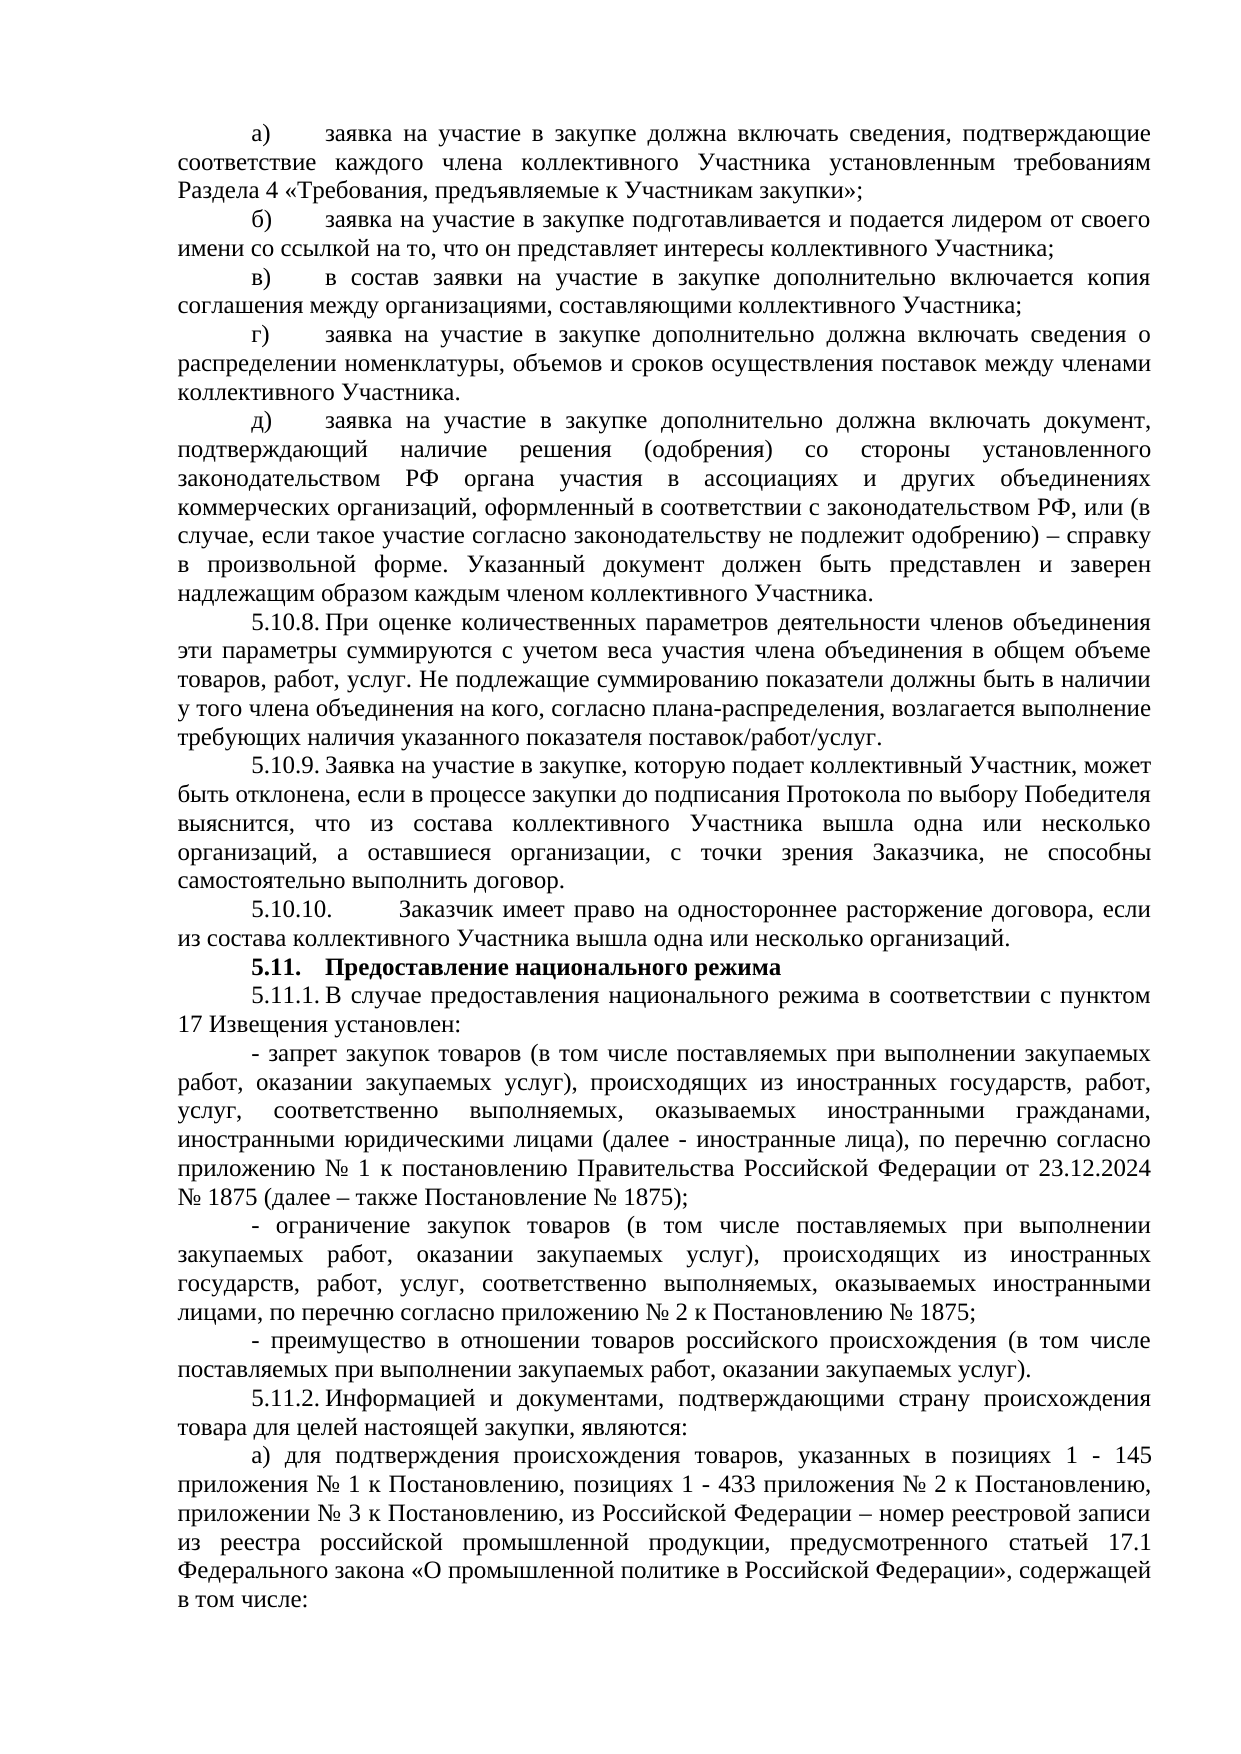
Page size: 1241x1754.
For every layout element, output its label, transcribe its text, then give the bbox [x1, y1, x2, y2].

list заявка на участие в закупке подготавливается и подается лидером от своего имени со ссылкой на то, что он представляет интересы коллективного Участника; [177, 204, 1152, 262]
list заявка на участие в закупке дополнительно должна включать сведения о распределении номенклатуры, объемов и сроков осуществления поставок между членами коллективного Участника. [177, 319, 1152, 406]
list заявка на участие в закупке должна включать сведения, подтверждающие соответствие каждого члена коллективного Участника установленным требованиям Раздела 4 «Требования, предъявляемые к Участникам закупки»; [177, 118, 1152, 204]
list в состав заявки на участие в закупке дополнительно включается копия соглашения между организациями, составляющими коллективного Участника; [177, 262, 1152, 319]
list Заказчик имеет право на одностороннее расторжение договора, если из состава коллективного Участника вышла одна или несколько организаций. [177, 894, 1152, 952]
list а) для подтверждения происхождения товаров, указанных в позициях 1 - 145 приложения № 1 к Постановлению, позициях 1 - 433 приложения № 2 к Постановлению, приложении № 3 к Постановлению, из Российской Федерации – номер реестровой записи из реестра российской промышленной продукции, предусмотренного статьей 17.1 Федерального закона «О промышленной политике в Российской Федерации», содержащей в том числе: [177, 1441, 1152, 1613]
list Заявка на участие в закупке, которую подает коллективный Участник, может быть отклонена, если в процессе закупки до подписания Протокола по выбору Победителя выяснится, что из состава коллективного Участника вышла одна или несколько организаций, а оставшиеся организации, с точки зрения Заказчика, не способны самостоятельно выполнить договор. [177, 751, 1152, 894]
list Информацией и документами, подтверждающими страну происхождения товара для целей настоящей закупки, являются: [177, 1383, 1152, 1441]
list В случае предоставления национального режима в соответствии с пунктом 17 Извещения установлен: [177, 981, 1152, 1038]
list заявка на участие в закупке дополнительно должна включать документ, подтверждающий наличие решения (одобрения) со стороны установленного законодательством РФ органа участия в ассоциациях и других объединениях коммерческих организаций, оформленный в соответствии с законодательством РФ, или (в случае, если такое участие согласно законодательству не подлежит одобрению) – справку в произвольной форме. Указанный документ должен быть представлен и заверен надлежащим образом каждым членом коллективного Участника. [177, 406, 1152, 607]
list При оценке количественных параметров деятельности членов объединения эти параметры суммируются с учетом веса участия члена объединения в общем объеме товаров, работ, услуг. Не подлежащие суммированию показатели должны быть в наличии у того члена объединения на кого, согласно плана-распределения, возлагается выполнение требующих наличия указанного показателя поставок/работ/услуг. [177, 607, 1152, 751]
list - ограничение закупок товаров (в том числе поставляемых при выполнении закупаемых работ, оказании закупаемых услуг), происходящих из иностранных государств, работ, услуг, соответственно выполняемых, оказываемых иностранными лицами, по перечню согласно приложению № 2 к Постановлению № 1875; [177, 1211, 1152, 1326]
list - запрет закупок товаров (в том числе поставляемых при выполнении закупаемых работ, оказании закупаемых услуг), происходящих из иностранных государств, работ, услуг, соответственно выполняемых, оказываемых иностранными гражданами, иностранными юридическими лицами (далее - иностранные лица), по перечню согласно приложению № 1 к постановлению Правительства Российской Федерации от 23.12.2024 № 1875 (далее – также Постановление № 1875); [177, 1038, 1152, 1211]
list - преимущество в отношении товаров российского происхождения (в том числе поставляемых при выполнении закупаемых работ, оказании закупаемых услуг). [177, 1326, 1152, 1383]
list Предоставление национального режима [177, 952, 1152, 981]
